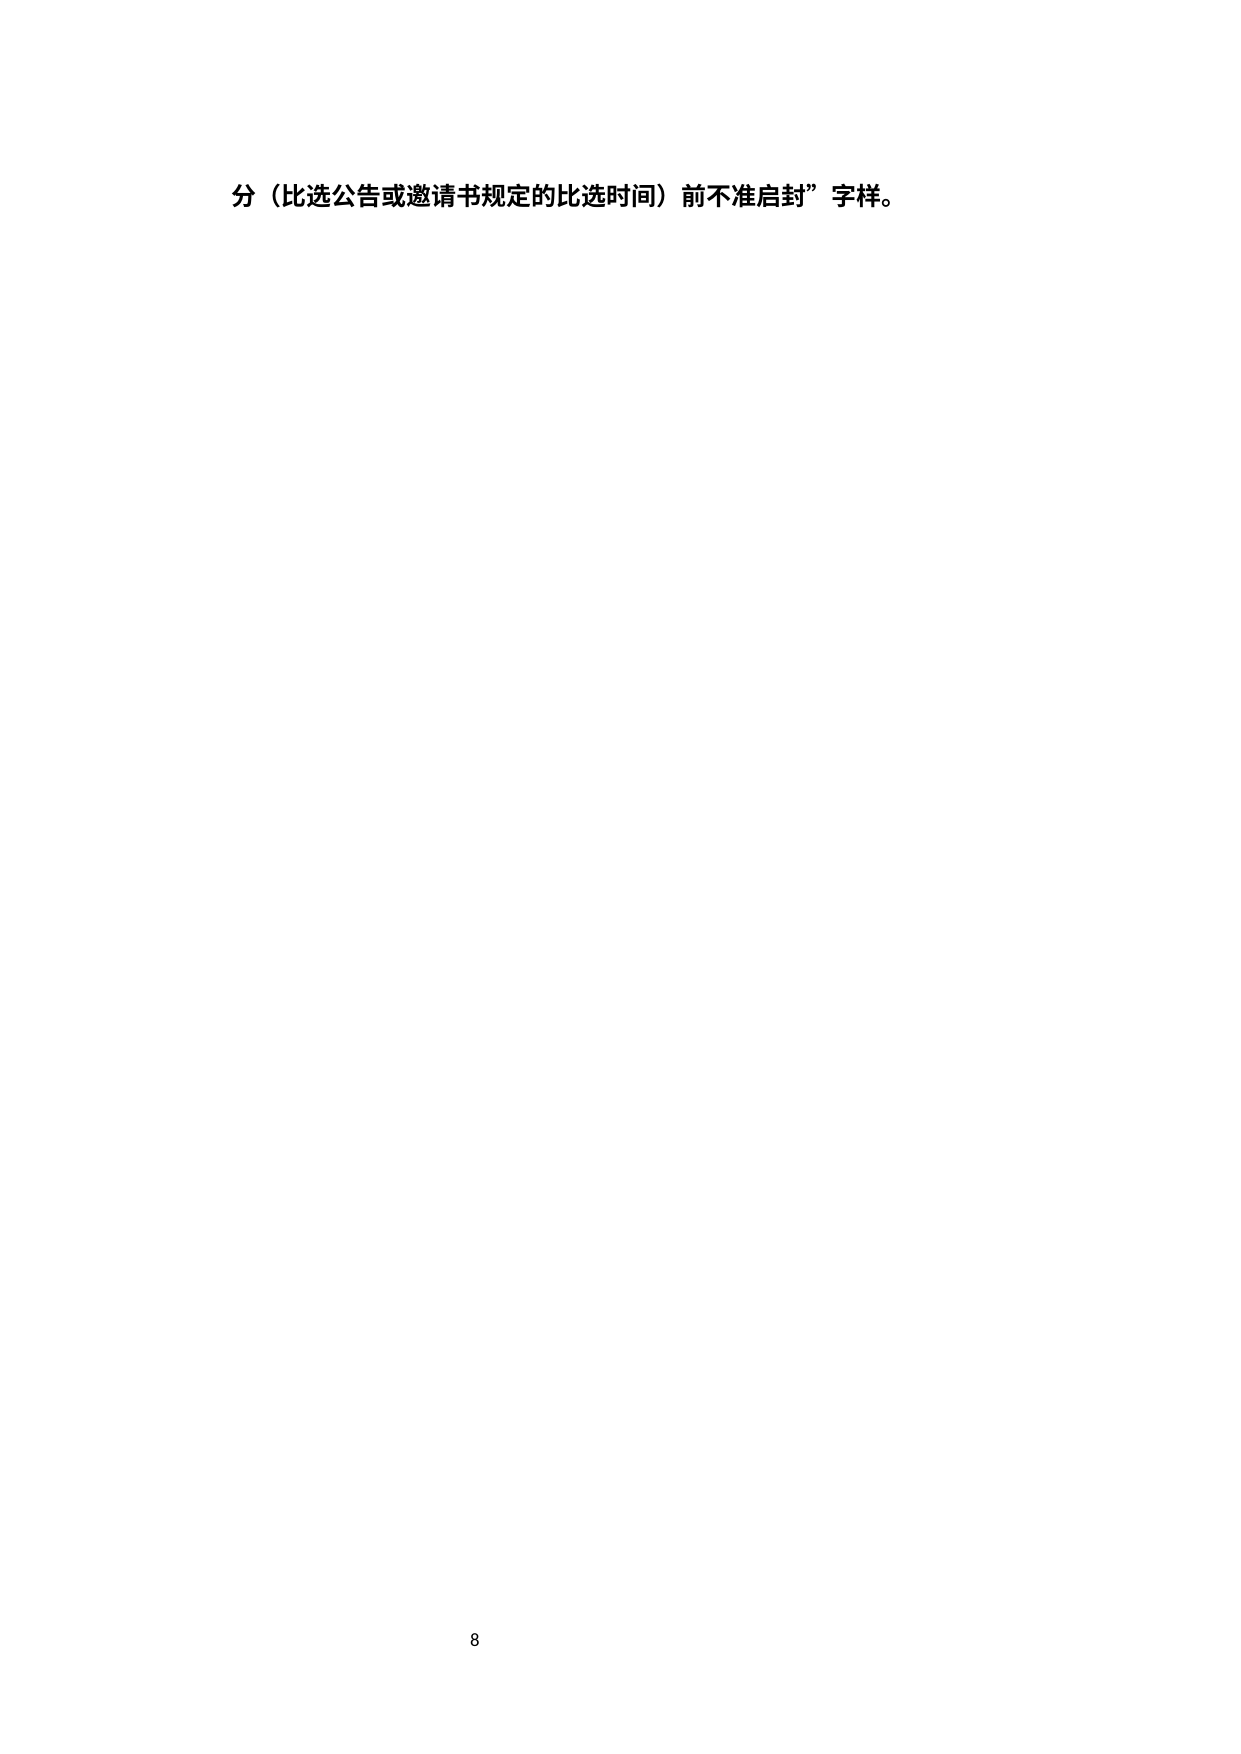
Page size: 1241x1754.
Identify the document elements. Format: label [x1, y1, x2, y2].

list [231, 162, 1053, 227]
